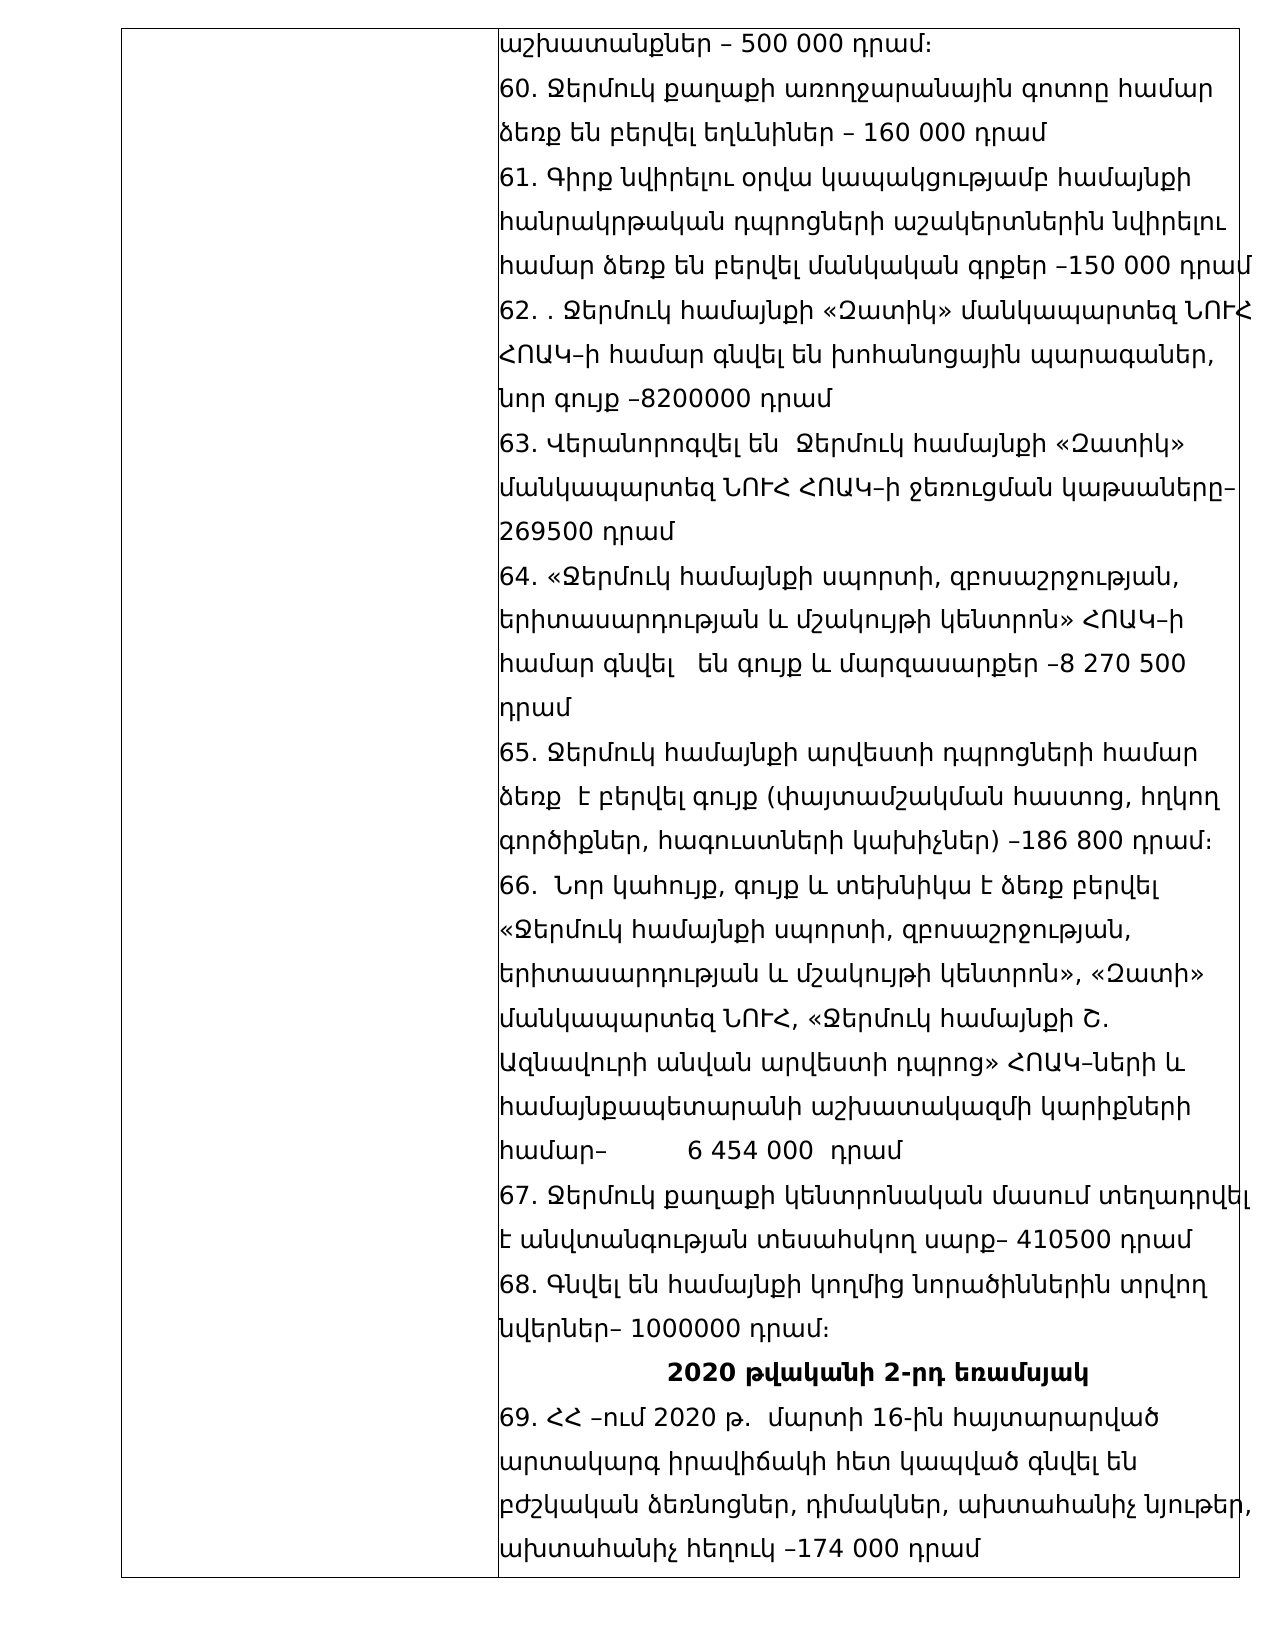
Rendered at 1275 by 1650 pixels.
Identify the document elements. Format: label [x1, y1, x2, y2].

table_cell [499, 29, 1239, 1577]
table_cell [122, 29, 498, 1577]
